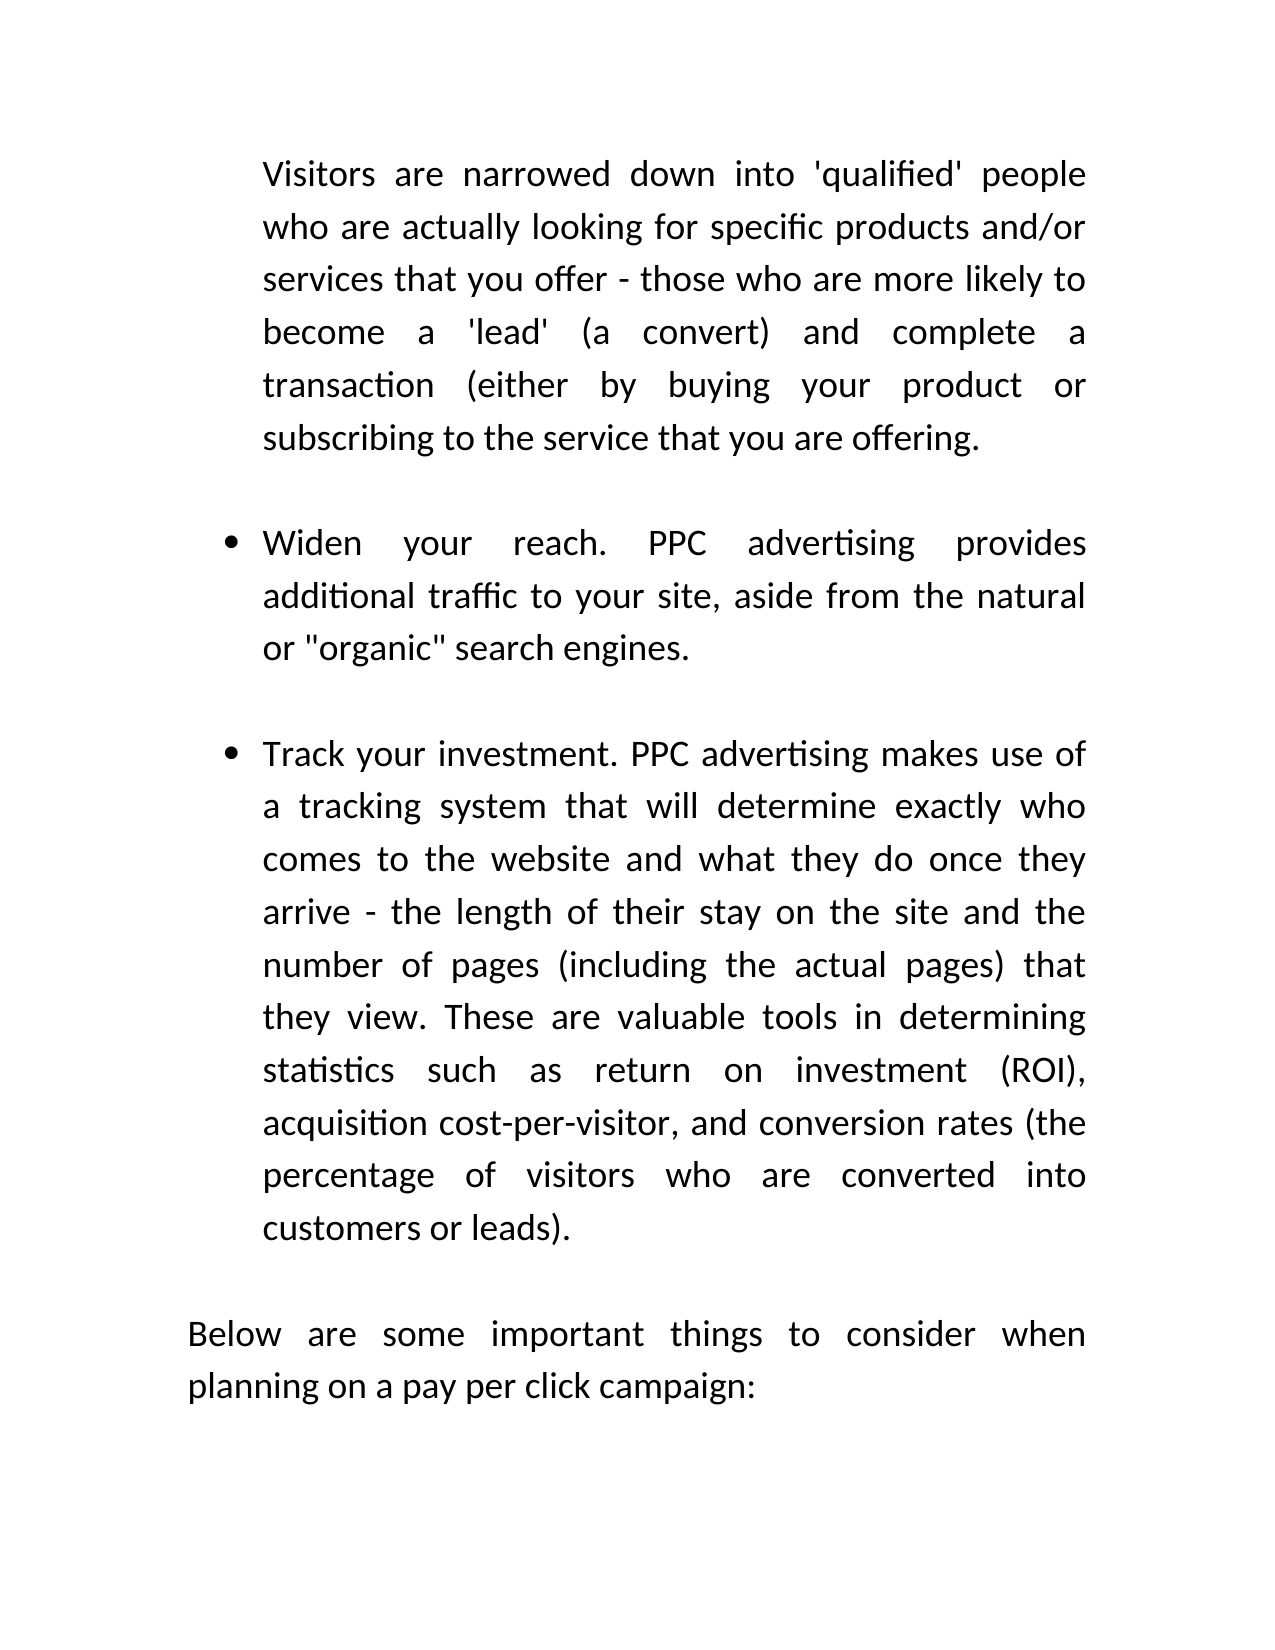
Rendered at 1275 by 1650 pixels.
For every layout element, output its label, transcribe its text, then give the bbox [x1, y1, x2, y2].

text Visitors are narrowed down into 'qualified' people who are actually looking for specific products and/or services that you offer - those who are more likely to become a 'lead' (a convert) and complete a transaction (either by buying your product or subscribing to the service that you are offering. [262, 150, 1087, 459]
text Below are some important things to consider when planning on a pay per click campaign: [187, 1309, 1087, 1408]
list Widen your reach. PPC advertising provides additional traffic to your site, aside from the natural or "organic" search engines. [225, 519, 1087, 670]
list Track your investment. PPC advertising makes use of a tracking system that will determine exactly who comes to the website and what they do once they arrive - the length of their stay on the site and the number of pages (including the actual pages) that they view. These are valuable tools in determining statistics such as return on investment (ROI), acquisition cost-per-visitor, and conversion rates (the percentage of visitors who are converted into customers or leads). [225, 730, 1087, 1250]
